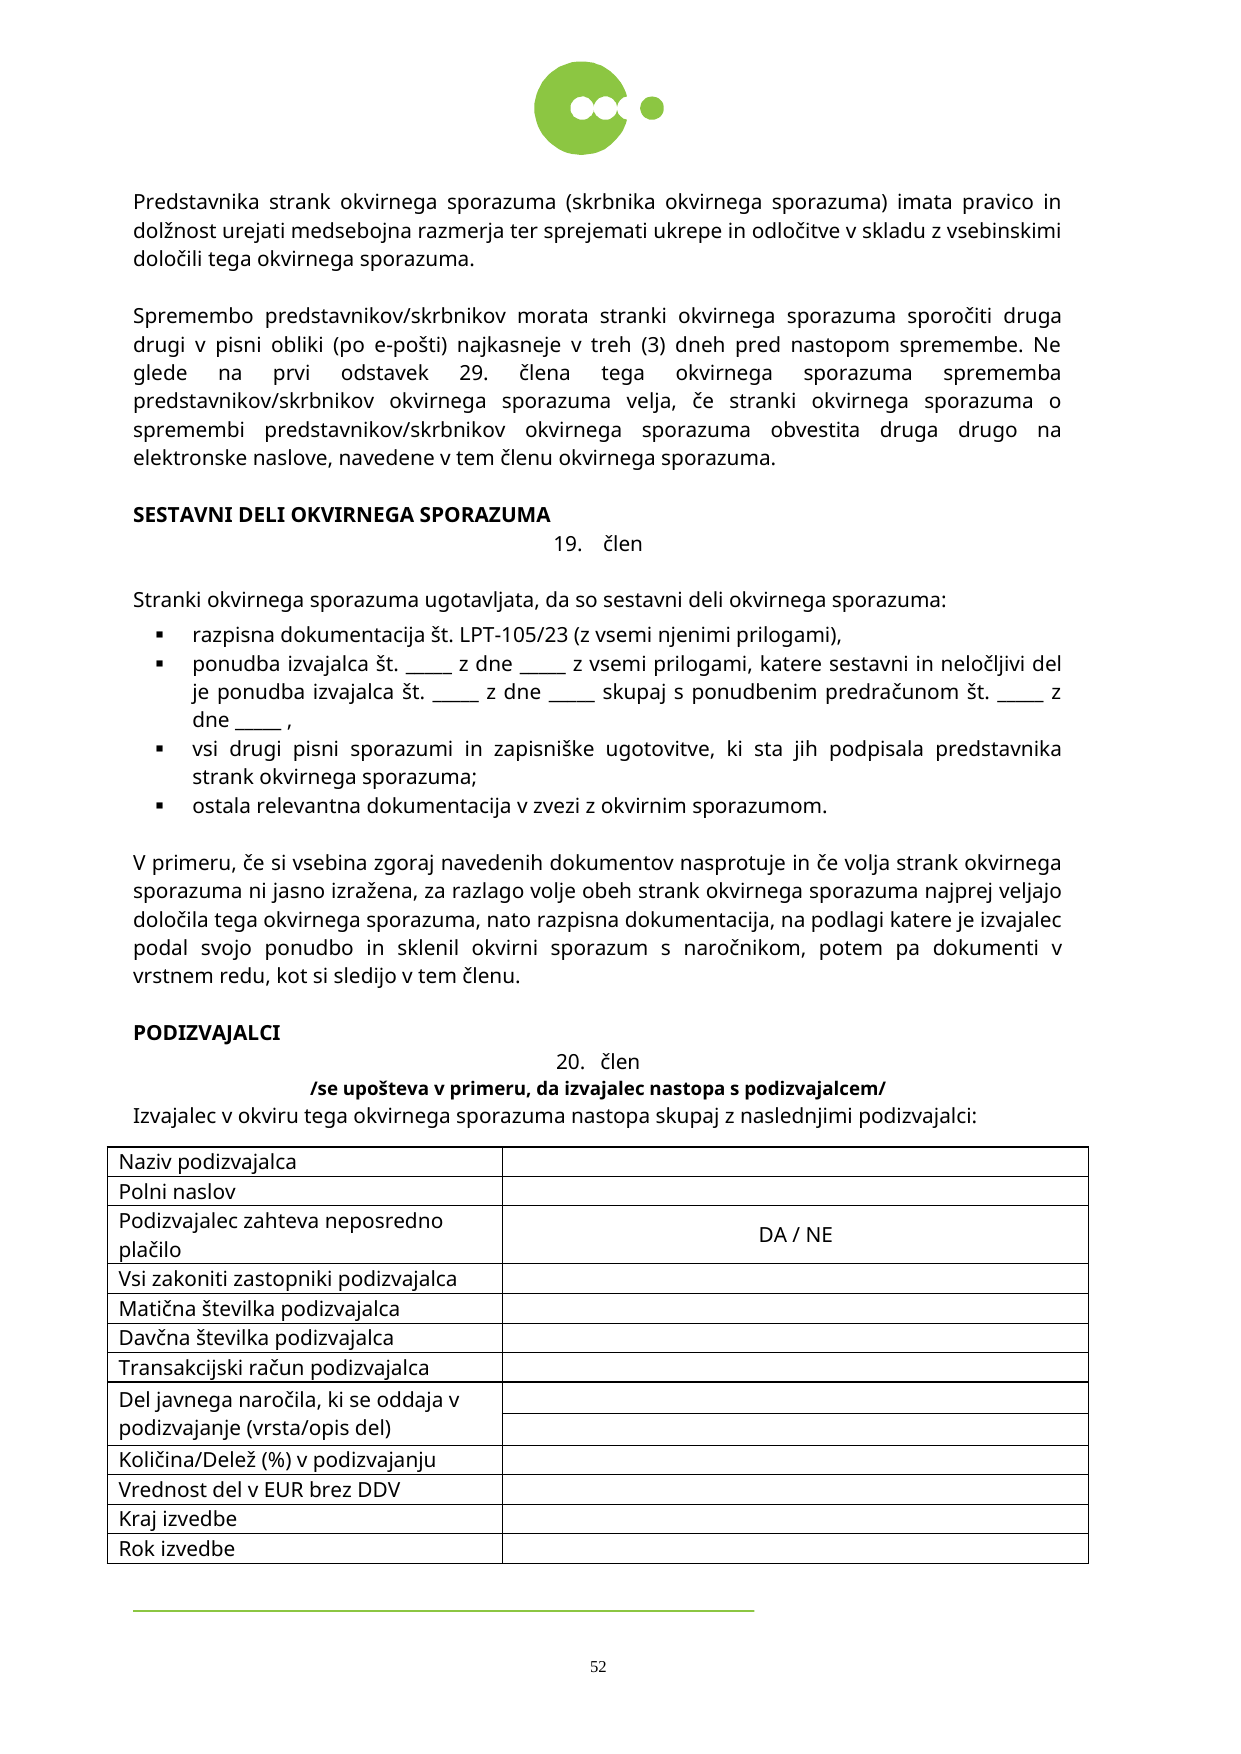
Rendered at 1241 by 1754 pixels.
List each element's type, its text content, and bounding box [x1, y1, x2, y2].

list razpisna dokumentacija št. LPT-105/23 (z vsemi njenimi prilogami), [154, 620, 1063, 649]
table_cell Transakcijski račun podizvajalca [108, 1353, 502, 1381]
table_cell Rok izvedbe [108, 1534, 502, 1562]
table_cell [503, 1383, 1088, 1413]
table_cell [503, 1505, 1088, 1533]
table_cell Matična številka podizvajalca [108, 1294, 502, 1322]
text Predstavnika strank okvirnega sporazuma (skrbnika okvirnega sporazuma) imata pravico in dolžnost urejati medsebojna razmerja ter sprejemati ukrepe in odločitve v skladu z vsebinskimi določili tega okvirnega sporazuma. [133, 187, 1063, 273]
table_cell [503, 1414, 1088, 1444]
table_cell Polni naslov [108, 1177, 502, 1205]
table_cell Vsi zakoniti zastopniki podizvajalca [108, 1264, 502, 1293]
list člen [133, 1047, 1063, 1075]
list ostala relevantna dokumentacija v zvezi z okvirnim sporazumom. [154, 791, 1063, 819]
table_cell [503, 1446, 1088, 1474]
table_header [503, 1148, 1088, 1176]
table_cell [503, 1324, 1088, 1352]
text SESTAVNI DELI OKVIRNEGA SPORAZUMA [133, 500, 1063, 529]
table_cell Davčna številka podizvajalca [108, 1324, 502, 1352]
text PODIZVAJALCI [133, 1018, 1063, 1047]
table_cell [503, 1264, 1088, 1293]
table_cell [503, 1475, 1088, 1503]
text /se upošteva v primeru, da izvajalec nastopa s podizvajalcem/ [133, 1075, 1063, 1101]
table_cell [503, 1534, 1088, 1562]
list vsi drugi pisni sporazumi in zapisniške ugotovitve, ki sta jih podpisala predstavnika strank okvirnega sporazuma; [154, 734, 1063, 791]
table_cell [503, 1294, 1088, 1322]
text Izvajalec v okviru tega okvirnega sporazuma nastopa skupaj z naslednjimi podizvajalci: [133, 1101, 1063, 1129]
list člen [133, 529, 1063, 557]
list ponudba izvajalca št. _____ z dne _____ z vsemi prilogami, katere sestavni in neločljivi del je ponudba izvajalca št. _____ z dne _____ skupaj s ponudbenim predračunom št. _____ z dne _____ , [154, 649, 1063, 734]
table_cell Vrednost del v EUR brez DDV [108, 1475, 502, 1503]
text Spremembo predstavnikov/skrbnikov morata stranki okvirnega sporazuma sporočiti druga drugi v pisni obliki (po e-pošti) najkasneje v treh (3) dneh pred nastopom spremembe. Ne glede na prvi odstavek 29. člena tega okvirnega sporazuma sprememba predstavnikov/skrbnikov okvirnega sporazuma velja, če stranki okvirnega sporazuma o spremembi predstavnikov/skrbnikov okvirnega sporazuma obvestita druga drugo na elektronske naslove, navedene v tem členu okvirnega sporazuma. [133, 301, 1063, 472]
table_cell [503, 1353, 1088, 1381]
table_cell Količina/Delež (%) v podizvajanju [108, 1446, 502, 1474]
table_cell Del javnega naročila, ki se oddaja v podizvajanje (vrsta/opis del) [108, 1383, 502, 1444]
table_cell [503, 1177, 1088, 1205]
table_cell Podizvajalec zahteva neposredno plačilo [108, 1206, 502, 1263]
table_cell Kraj izvedbe [108, 1505, 502, 1533]
table_cell DA / NE [503, 1206, 1088, 1263]
text Stranki okvirnega sporazuma ugotavljata, da so sestavni deli okvirnega sporazuma: [133, 586, 1063, 614]
text V primeru, če si vsebina zgoraj navedenih dokumentov nasprotuje in če volja strank okvirnega sporazuma ni jasno izražena, za razlago volje obeh strank okvirnega sporazuma najprej veljajo določila tega okvirnega sporazuma, nato razpisna dokumentacija, na podlagi katere je izvajalec podal svojo ponudbo in sklenil okvirni sporazum s naročnikom, potem pa dokumenti v vrstnem redu, kot si sledijo v tem členu. [133, 848, 1063, 990]
table_header Naziv podizvajalca [108, 1148, 502, 1176]
